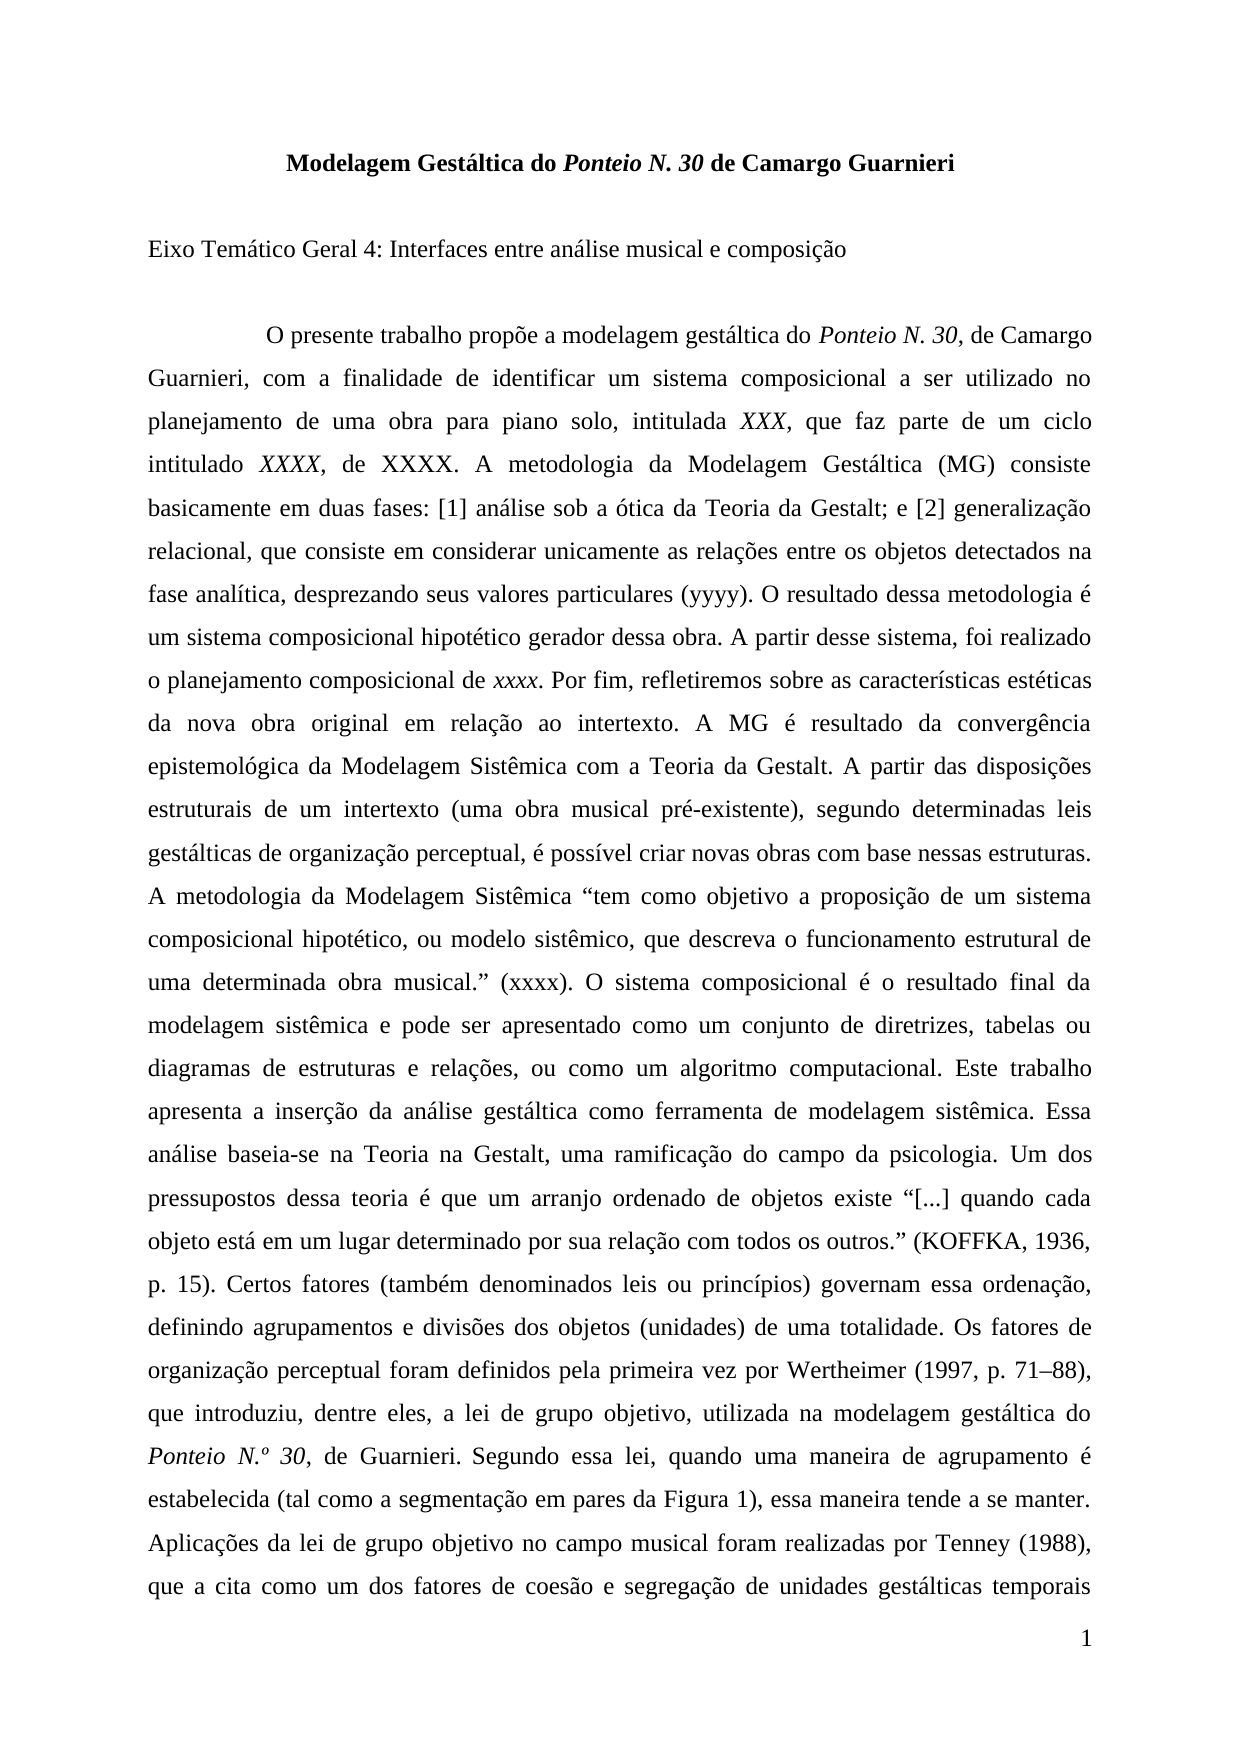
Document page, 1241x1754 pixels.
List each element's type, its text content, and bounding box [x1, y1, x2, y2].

text Modelagem Gestáltica do Ponteio N. 30 de Camargo Guarnieri [148, 148, 1092, 176]
text Eixo Temático Geral 4: Interfaces entre análise musical e composição [148, 234, 1092, 263]
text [148, 320, 1092, 1599]
